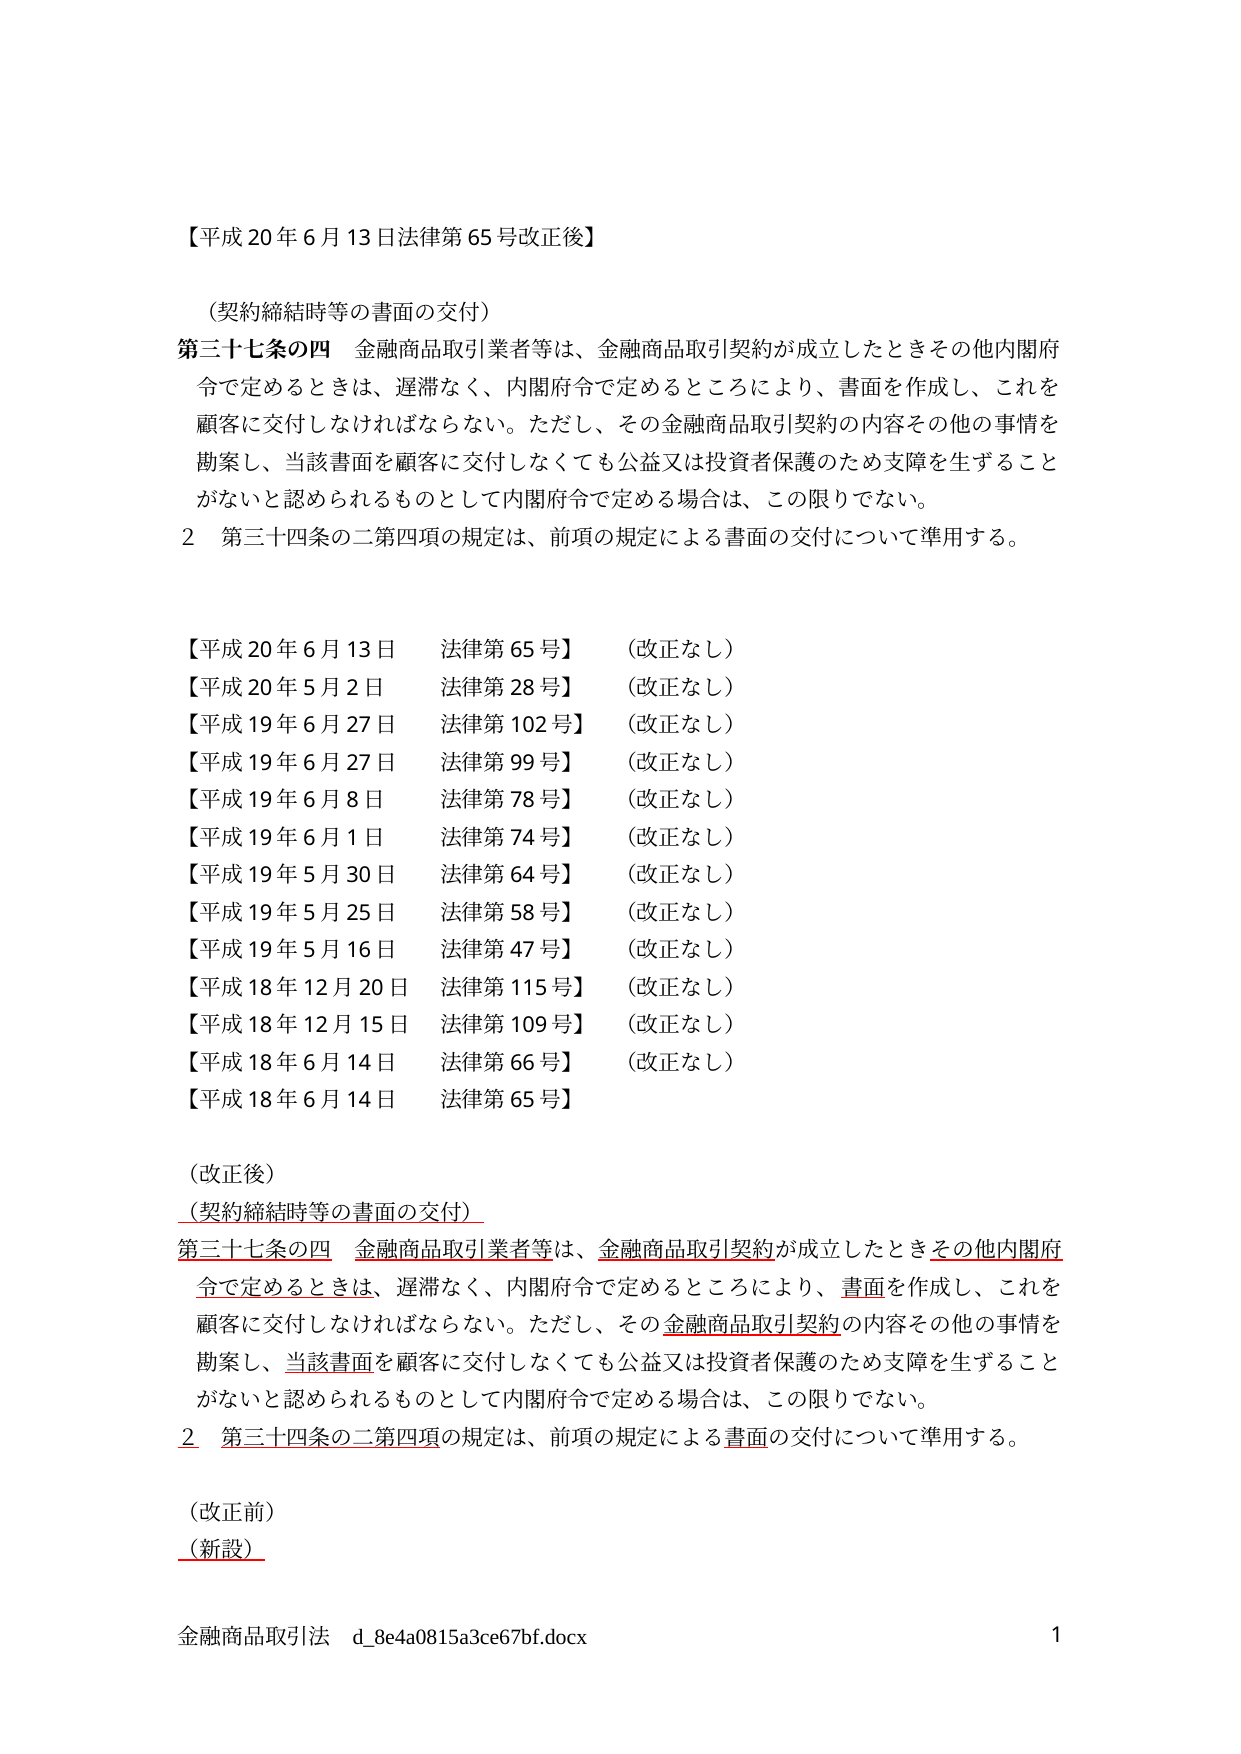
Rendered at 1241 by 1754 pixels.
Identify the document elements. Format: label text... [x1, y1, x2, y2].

text ２ 第三十四条の二第四項の規定は、前項の規定による書面の交付について準用する。 [177, 517, 1063, 554]
text 【平成19年5月25日 法律第58号】 （改正なし） [177, 892, 1063, 929]
text （改正後） [177, 1154, 1063, 1192]
text （契約締結時等の書面の交付） [177, 1192, 1063, 1229]
text 【平成20年6月13日法律第65号改正後】 [177, 217, 1063, 254]
text 【平成19年6月27日 法律第99号】 （改正なし） [177, 742, 1063, 779]
text 第三十七条の四 金融商品取引業者等は、金融商品取引契約が成立したときその他内閣府令で定めるときは、遅滞なく、内閣府令で定めるところにより、書面を作成し、これを顧客に交付しなければならない。ただし、その金融商品取引契約の内容その他の事情を勘案し、当該書面を顧客に交付しなくても公益又は投資者保護のため支障を生ずることがないと認められるものとして内閣府令で定める場合は、この限りでない。 [177, 329, 1063, 517]
text （改正前） [177, 1492, 1063, 1529]
text 第三十七条の四 金融商品取引業者等は、金融商品取引契約が成立したときその他内閣府令で定めるときは、遅滞なく、内閣府令で定めるところにより、書面を作成し、これを顧客に交付しなければならない。ただし、その金融商品取引契約の内容その他の事情を勘案し、当該書面を顧客に交付しなくても公益又は投資者保護のため支障を生ずることがないと認められるものとして内閣府令で定める場合は、この限りでない。 [177, 1229, 1063, 1417]
text 【平成18年12月20日 法律第115号】 （改正なし） [177, 967, 1063, 1004]
text 【平成18年12月15日 法律第109号】 （改正なし） [177, 1004, 1063, 1042]
text 【平成19年6月1日 法律第74号】 （改正なし） [177, 817, 1063, 854]
text 【平成20年5月2日 法律第28号】 （改正なし） [177, 667, 1063, 704]
text 【平成19年6月8日 法律第78号】 （改正なし） [177, 779, 1063, 817]
text 【平成19年5月30日 法律第64号】 （改正なし） [177, 854, 1063, 892]
text 【平成19年5月16日 法律第47号】 （改正なし） [177, 929, 1063, 967]
text （契約締結時等の書面の交付） [196, 292, 1063, 329]
text 【平成19年6月27日 法律第102号】 （改正なし） [177, 704, 1063, 742]
text 【平成18年6月14日 法律第65号】 [177, 1079, 1063, 1117]
text ２ 第三十四条の二第四項の規定は、前項の規定による書面の交付について準用する。 [177, 1417, 1063, 1454]
text 【平成20年6月13日 法律第65号】 （改正なし） [177, 629, 1063, 667]
text 【平成18年6月14日 法律第66号】 （改正なし） [177, 1042, 1063, 1079]
text （新設） [177, 1529, 1063, 1567]
